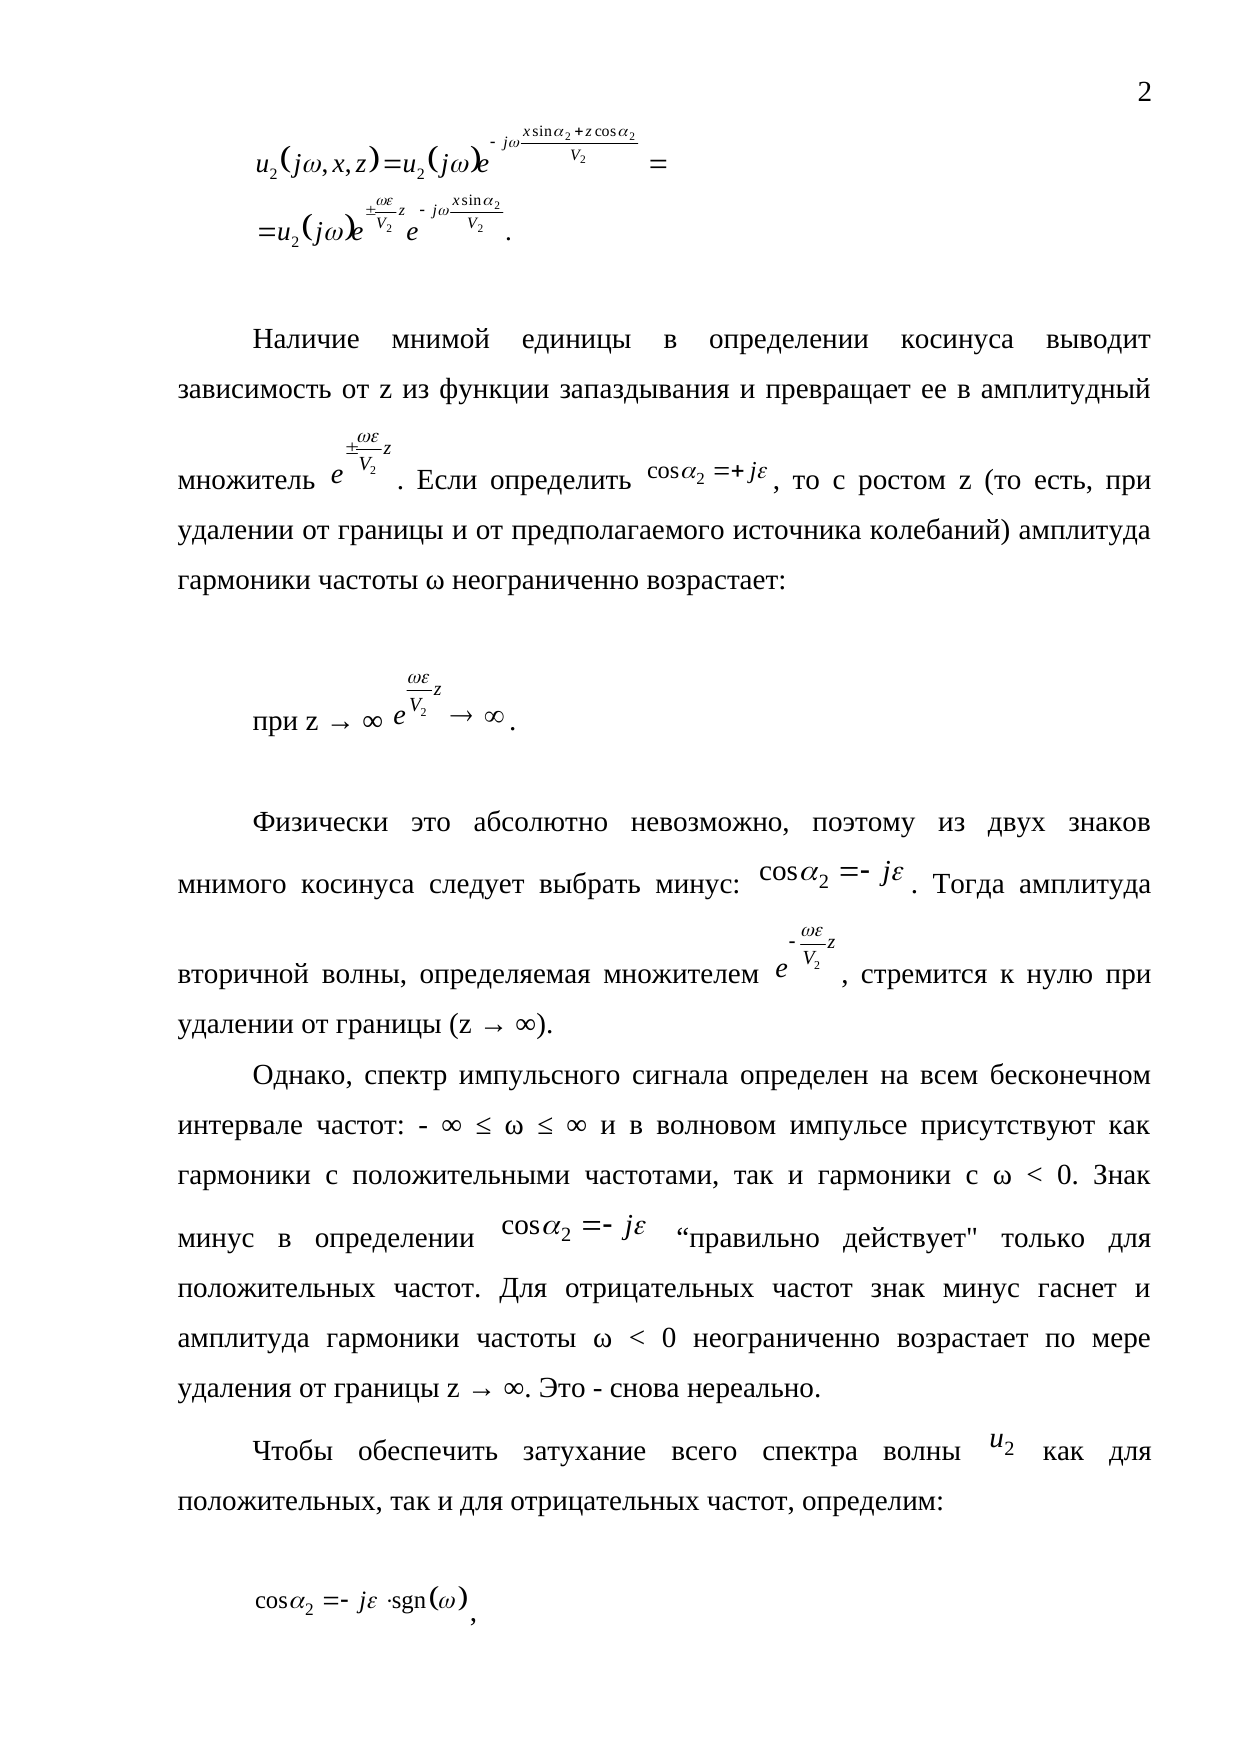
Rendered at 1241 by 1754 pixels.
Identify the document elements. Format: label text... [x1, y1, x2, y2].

text Однако, спектр импульсного сигнала определен на всем бесконечном интервале частот: - ∞ ≤ ω ≤ ∞ и в волновом импульсе присутствуют как гармоники с положительными частотами, так и гармоники с ω < 0. Знак минус в определении “правильно действует" только для положительных частот. Для отрицательных частот знак минус гаснет и амплитуда гармоники частоты ω < 0 неограниченно возрастает по мере удаления от границы z → ∞. Это - снова нереально. [177, 1057, 1152, 1404]
text Чтобы обеспечить затухание всего спектра волны как для положительных, так и для отрицательных частот, определим: [177, 1421, 1152, 1517]
text Физически это абсолютно невозможно, поэтому из двух знаков мнимого косинуса следует выбрать минус: . Тогда амплитуда вторичной волны, определяемая множителем , стремится к нулю при удалении от границы (z → ∞). [177, 804, 1152, 1040]
text при z → ∞ . [177, 663, 1152, 737]
text , [177, 1584, 1152, 1628]
text Наличие мнимой единицы в определении косинуса выводит зависимость от z из функции запаздывания и превращает ее в амплитудный множитель . Если определить , то с ростом z (то есть, при удалении от границы и от предполагаемого источника колебаний) амплитуда гармоники частоты ω неограниченно возрастает: [177, 321, 1152, 596]
